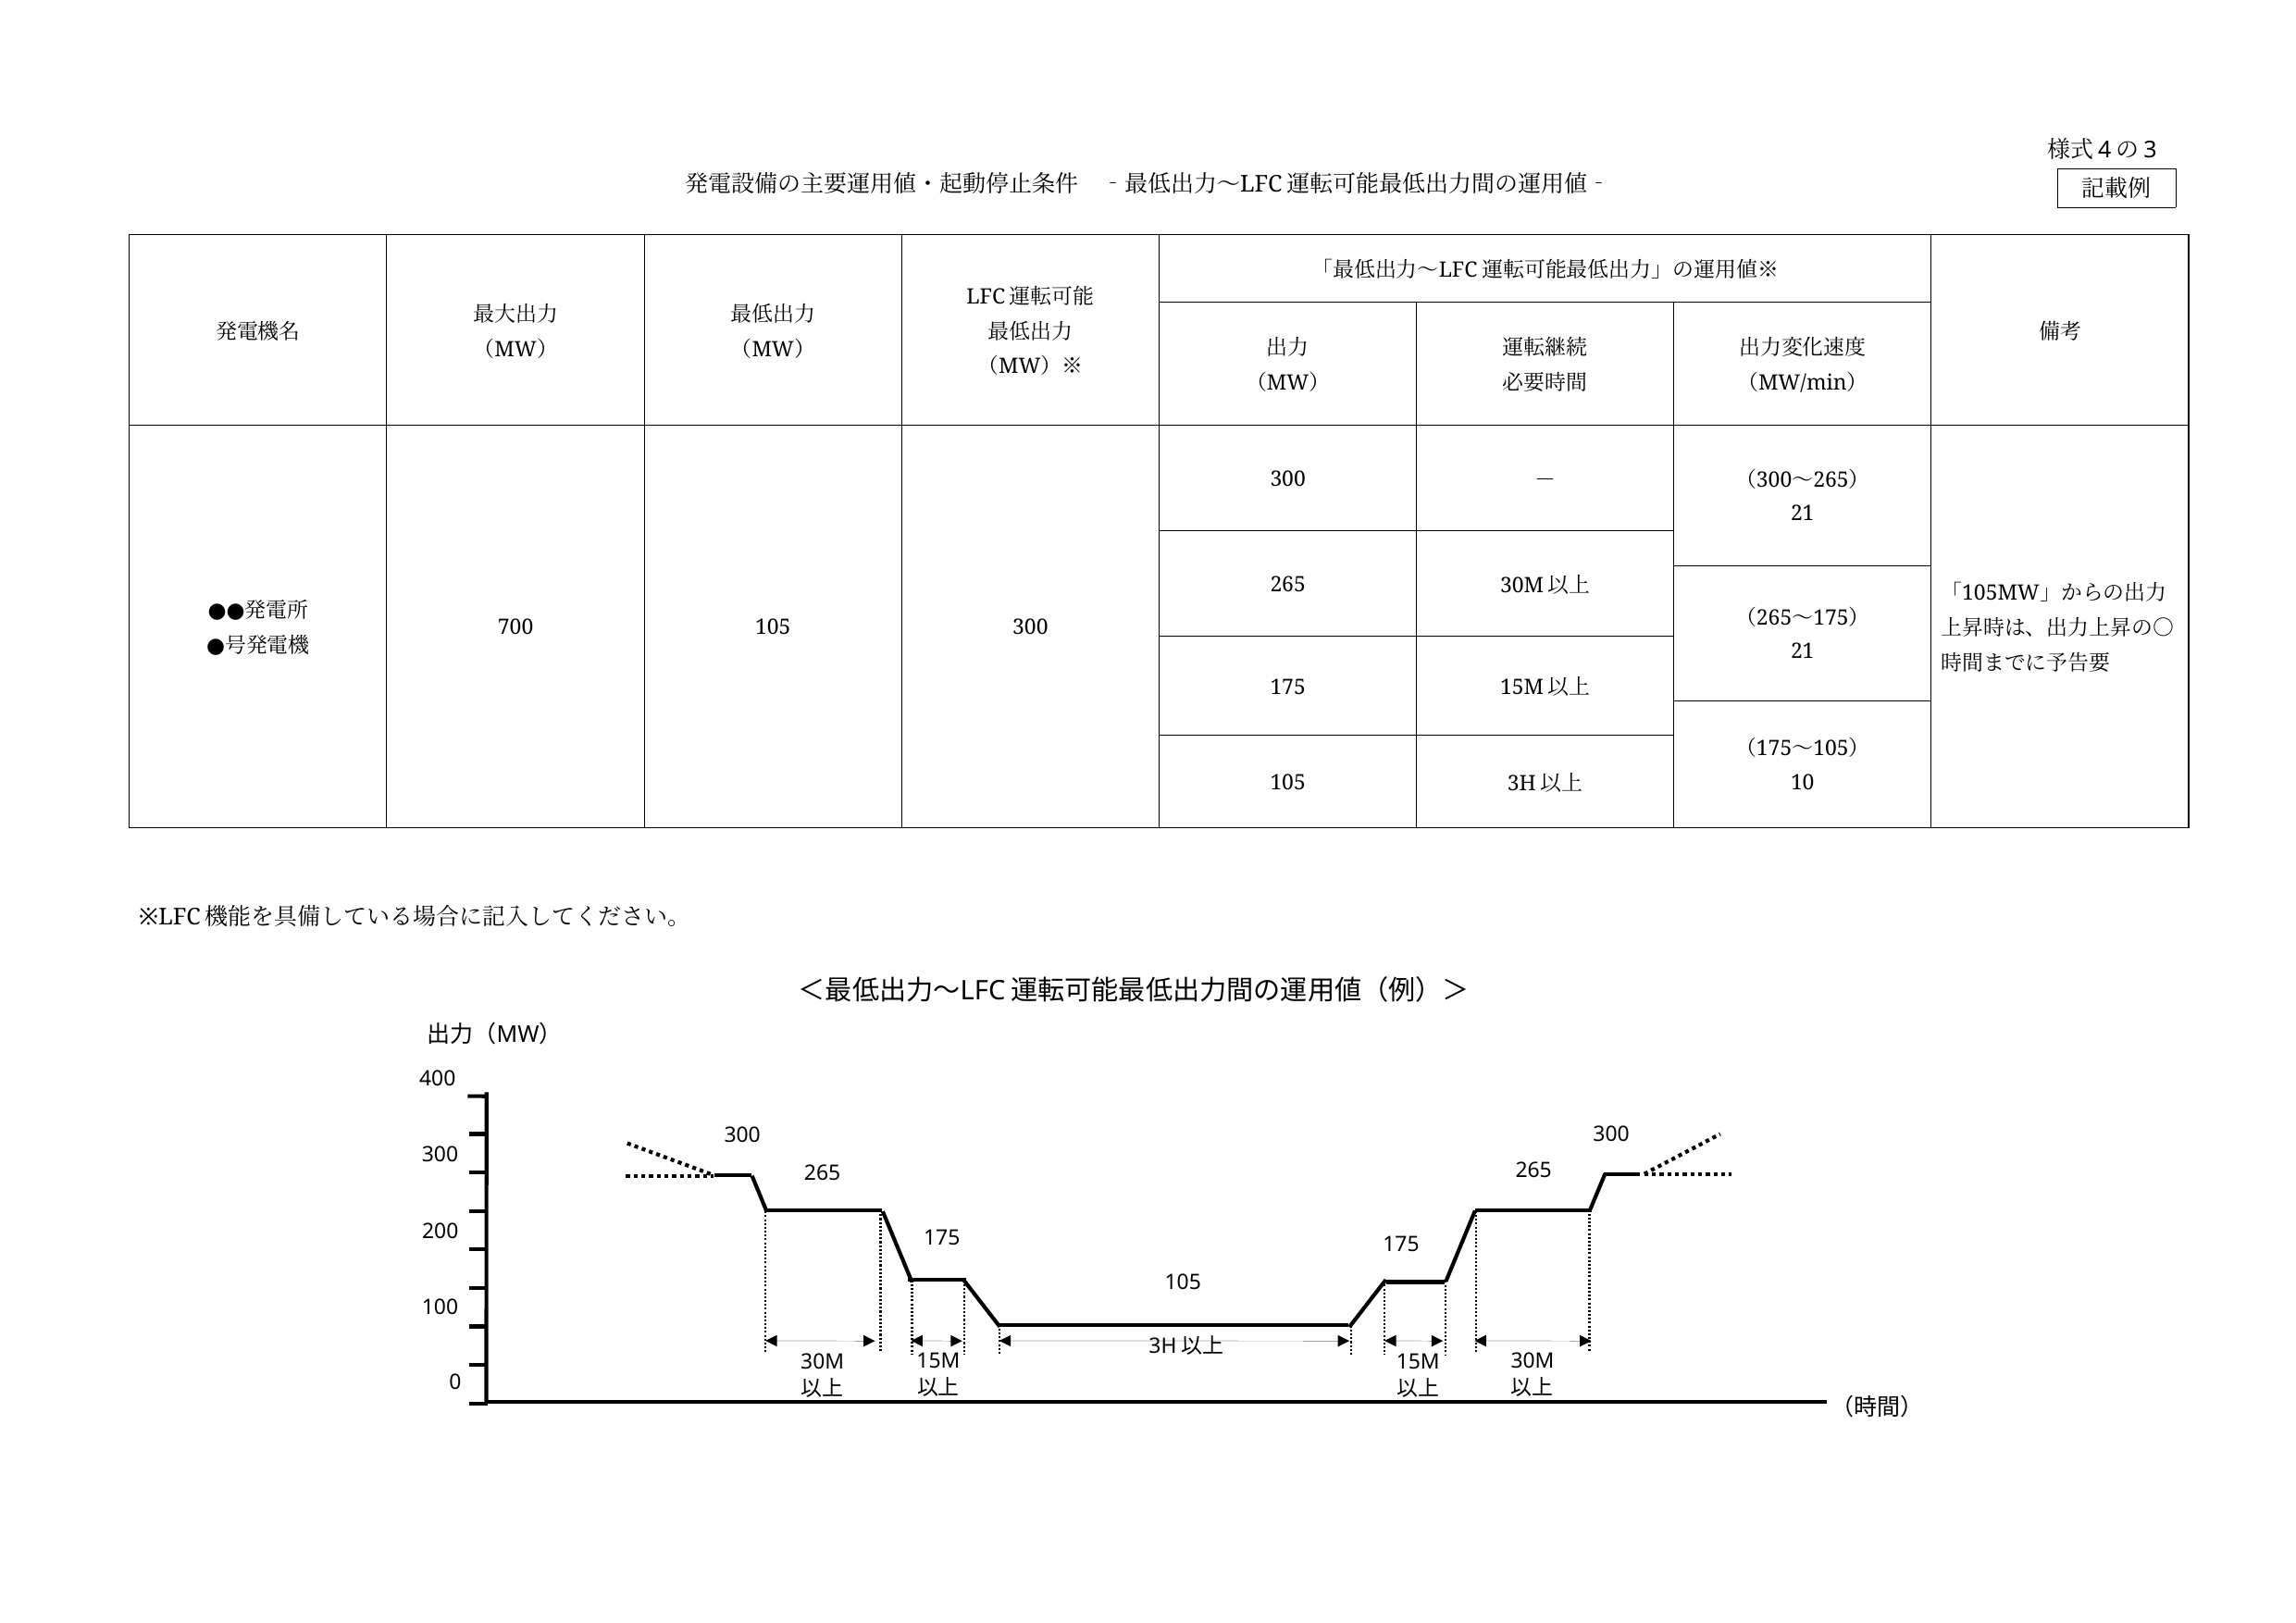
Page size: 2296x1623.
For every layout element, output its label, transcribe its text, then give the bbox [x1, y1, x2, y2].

text 様式4の3 [139, 130, 2156, 165]
table_cell － [1417, 426, 1673, 530]
table_cell 出力変化速度 （MW/min） [1674, 303, 1930, 425]
table_cell 300 [1160, 426, 1416, 530]
table_cell 105 [1160, 736, 1416, 827]
table_cell 175 [1160, 637, 1416, 735]
table_header LFC運転可能 最低出力 （MW）※ [902, 235, 1159, 425]
table_cell （175～105） 10 [1674, 701, 1930, 827]
table_cell 15M以上 [1417, 637, 1673, 735]
table_header 発電機名 [130, 235, 386, 425]
table_header 「最低出力～LFC運転可能最低出力」の運用値※ [1160, 235, 1930, 302]
table_cell 105 [645, 426, 901, 827]
table_cell 700 [387, 426, 644, 827]
table_cell 「105MW」からの出力上昇時は、出力上昇の○時間までに予告要 [1931, 426, 2188, 827]
table_cell 運転継続 必要時間 [1417, 303, 1673, 425]
table_cell 3H以上 [1417, 736, 1673, 827]
table_cell （265～175） 21 [1674, 566, 1930, 700]
table_cell ●●発電所 ●号発電機 [130, 426, 386, 827]
table_cell （300～265） 21 [1674, 426, 1930, 565]
table_cell 出力 （MW） [1160, 303, 1416, 425]
text 発電設備の主要運用値・起動停止条件 ‐最低出力～LFC運転可能最低出力間の運用値‐ [139, 165, 2156, 200]
table_cell 300 [902, 426, 1159, 827]
table_header 備考 [1931, 235, 2188, 425]
table_header 最低出力 （MW） [645, 235, 901, 425]
table_header 最大出力 （MW） [387, 235, 644, 425]
table_cell 265 [1160, 531, 1416, 636]
text ※LFC機能を具備している場合に記入してください。 [139, 898, 2156, 932]
table_cell 30M以上 [1417, 531, 1673, 636]
